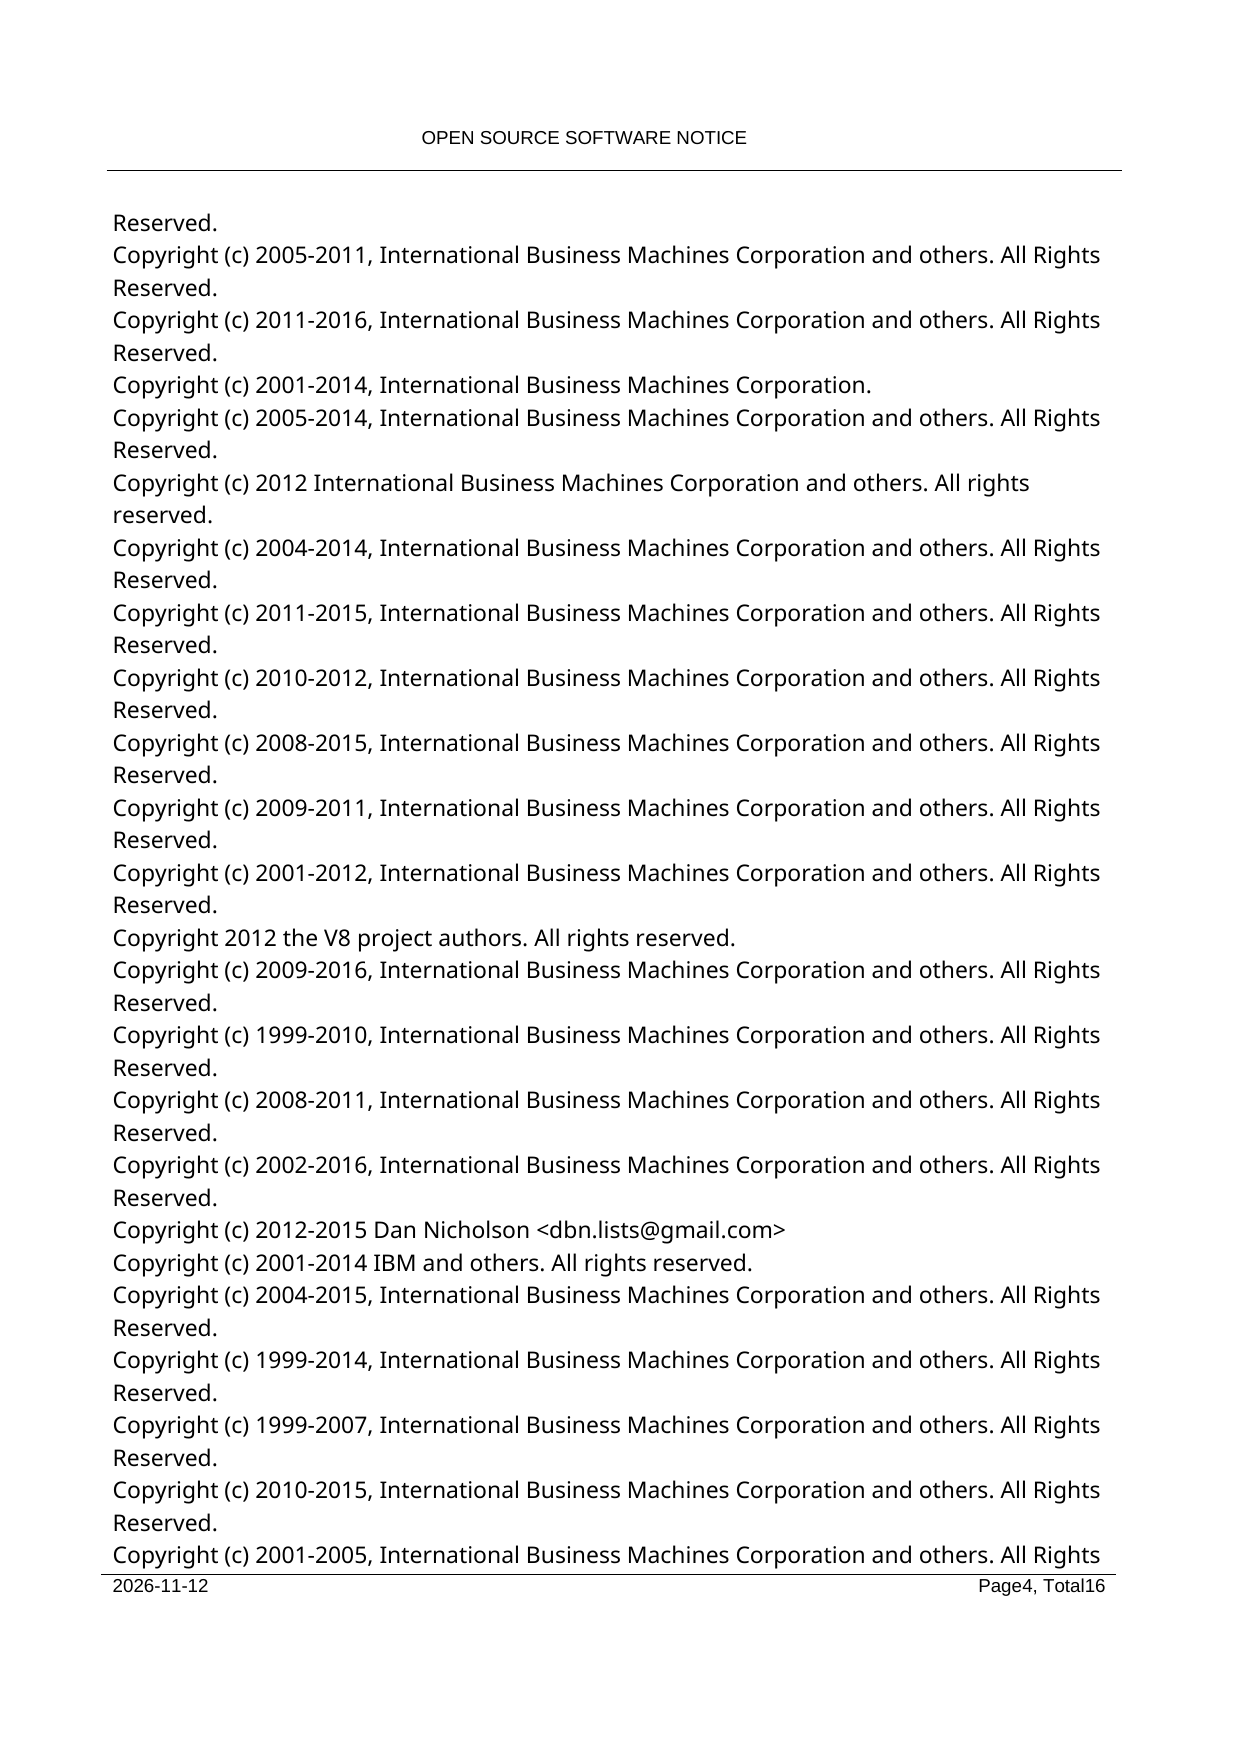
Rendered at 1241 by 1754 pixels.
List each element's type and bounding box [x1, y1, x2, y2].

text [112, 206, 1128, 1571]
